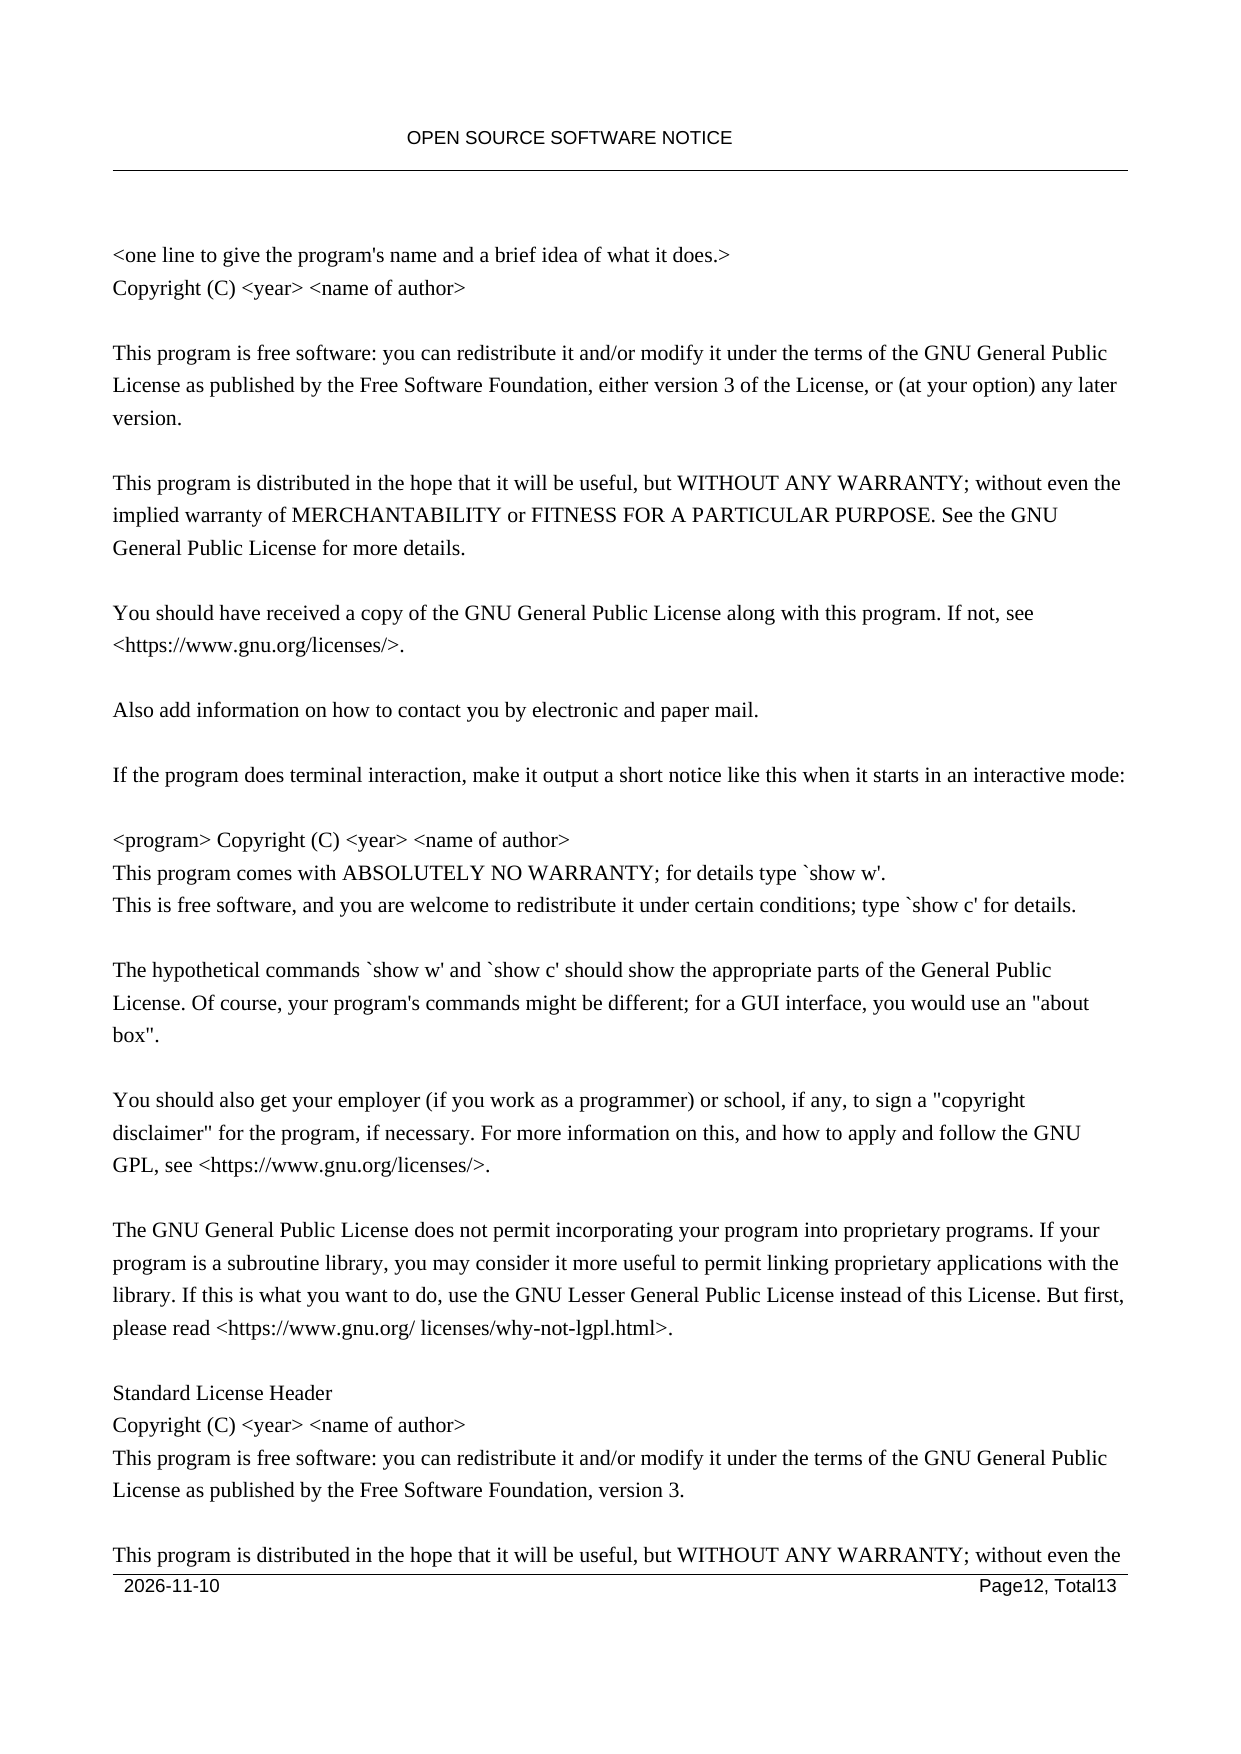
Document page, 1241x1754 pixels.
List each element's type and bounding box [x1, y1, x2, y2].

text [112, 206, 1128, 1571]
